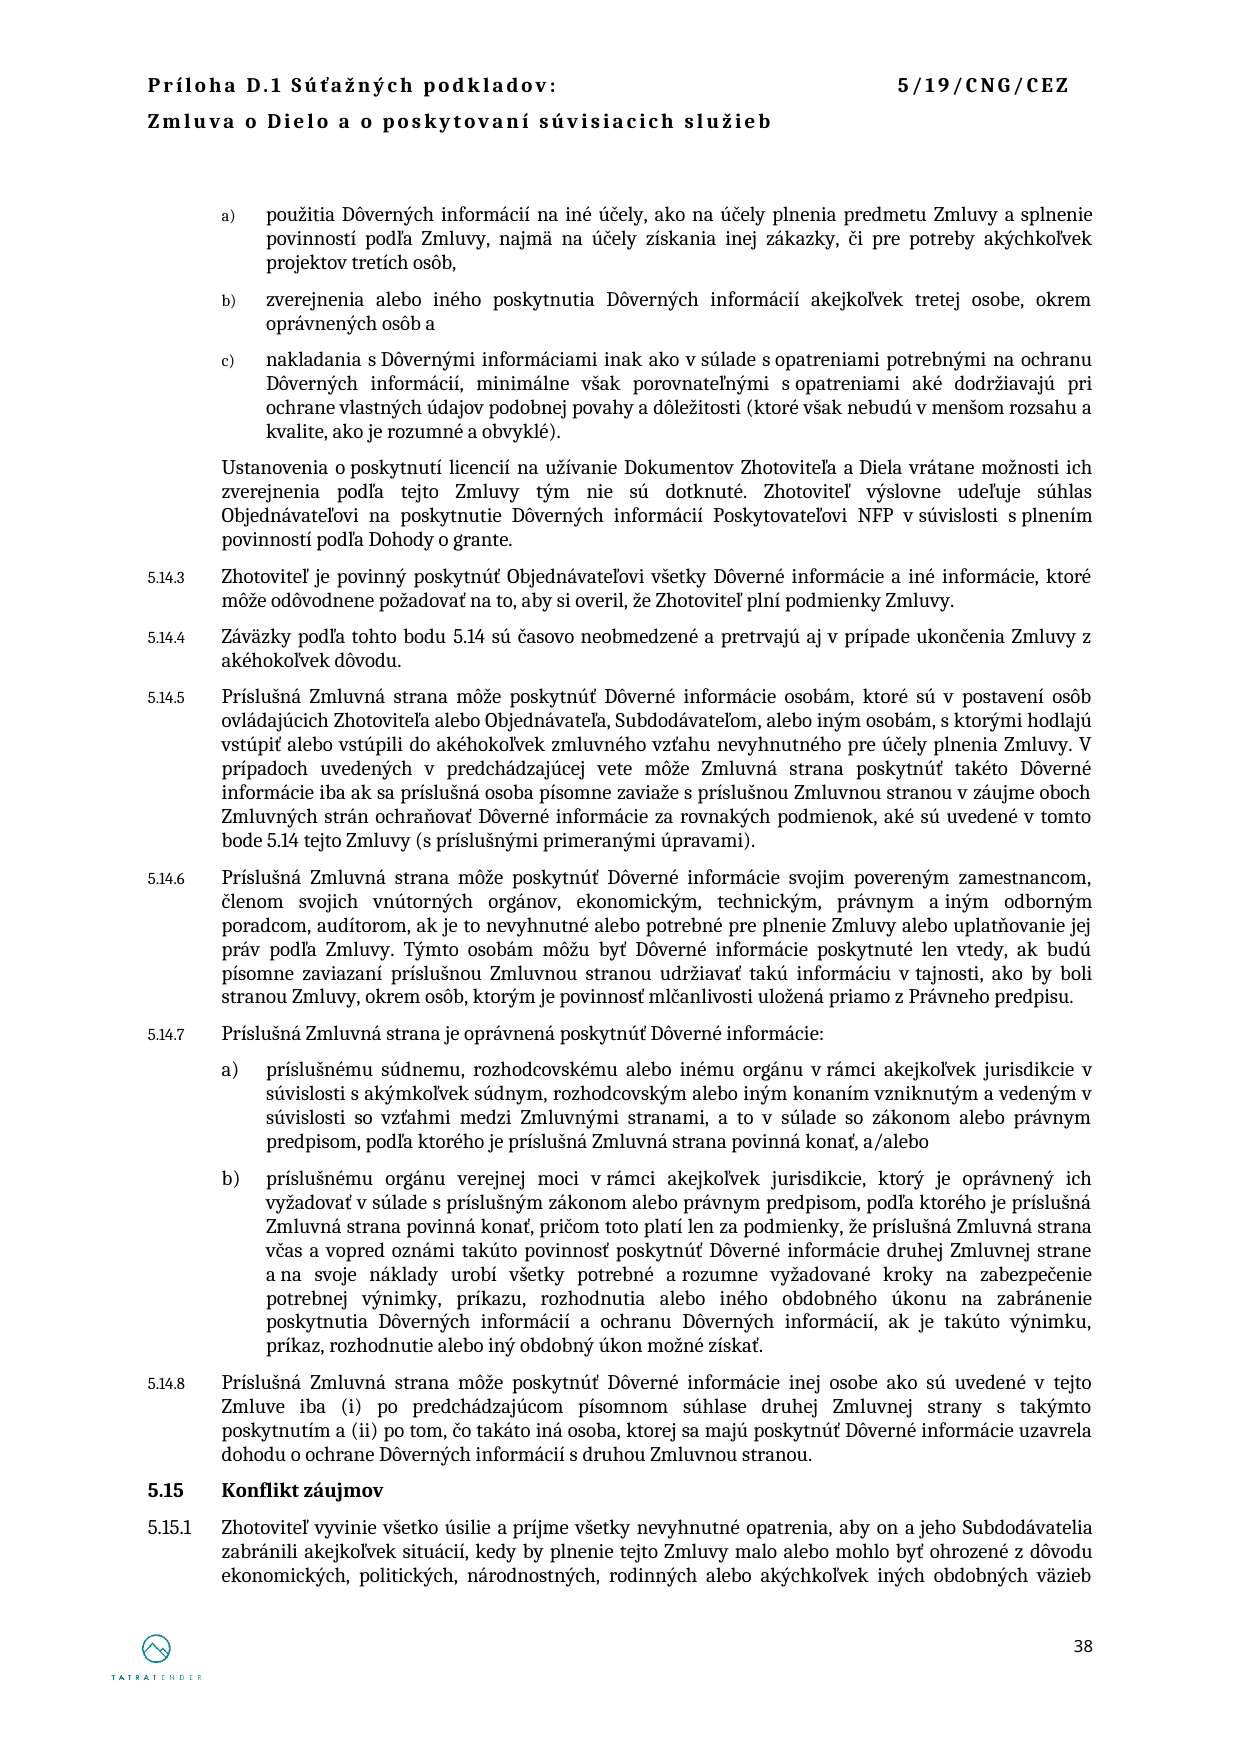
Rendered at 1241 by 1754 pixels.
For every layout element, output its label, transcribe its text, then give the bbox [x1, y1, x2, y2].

list Príslušná Zmluvná strana môže poskytnúť Dôverné informácie inej osobe ako sú uvedené v tejto Zmluve iba (i) po predchádzajúcom písomnom súhlase druhej Zmluvnej strany s takýmto poskytnutím a (ii) po tom, čo takáto iná osoba, ktorej sa majú poskytnúť Dôverné informácie uzavrela dohodu o ochrane Dôverných informácií s druhou Zmluvnou stranou. [148, 1371, 1093, 1466]
list Záväzky podľa tohto bodu 5.14 sú časovo neobmedzené a pretrvajú aj v prípade ukončenia Zmluvy z akéhokoľvek dôvodu. [148, 625, 1093, 673]
list nakladania s Dôvernými informáciami inak ako v súlade s opatreniami potrebnými na ochranu Dôverných informácií, minimálne však porovnateľnými s opatreniami aké dodržiavajú pri ochrane vlastných údajov podobnej povahy a dôležitosti (ktoré však nebudú v menšom rozsahu a kvalite, ako je rozumné a obvyklé). [221, 348, 1093, 443]
list príslušnému orgánu verejnej moci v rámci akejkoľvek jurisdikcie, ktorý je oprávnený ich vyžadovať v súlade s príslušným zákonom alebo právnym predpisom, podľa ktorého je príslušná Zmluvná strana povinná konať, pričom toto platí len za podmienky, že príslušná Zmluvná strana včas a vopred oznámi takúto povinnosť poskytnúť Dôverné informácie druhej Zmluvnej strane a na svoje náklady urobí všetky potrebné a rozumne vyžadované kroky na zabezpečenie potrebnej výnimky, príkazu, rozhodnutia alebo iného obdobného úkonu na zabránenie poskytnutia Dôverných informácií a ochranu Dôverných informácií, ak je takúto výnimku, príkaz, rozhodnutie alebo iný obdobný úkon možné získať. [221, 1166, 1093, 1358]
list príslušnému súdnemu, rozhodcovskému alebo inému orgánu v rámci akejkoľvek jurisdikcie v súvislosti s akýmkoľvek súdnym, rozhodcovským alebo iným konaním vzniknutým a vedeným v súvislosti so vzťahmi medzi Zmluvnými stranami, a to v súlade so zákonom alebo právnym predpisom, podľa ktorého je príslušná Zmluvná strana povinná konať, a/alebo [221, 1058, 1093, 1154]
list Príslušná Zmluvná strana je oprávnená poskytnúť Dôverné informácie: [148, 1022, 1093, 1046]
picture [90, 1610, 222, 1704]
list Konflikt záujmov [148, 1479, 1093, 1503]
list Príslušná Zmluvná strana môže poskytnúť Dôverné informácie svojim povereným zamestnancom, členom svojich vnútorných orgánov, ekonomickým, technickým, právnym a iným odborným poradcom, audítorom, ak je to nevyhnutné alebo potrebné pre plnenie Zmluvy alebo uplatňovanie jej práv podľa Zmluvy. Týmto osobám môžu byť Dôverné informácie poskytnuté len vtedy, ak budú písomne zaviazaní príslušnou Zmluvnou stranou udržiavať takú informáciu v tajnosti, ako by boli stranou Zmluvy, okrem osôb, ktorým je povinnosť mlčanlivosti uložená priamo z Právneho predpisu. [148, 865, 1093, 1009]
list použitia Dôverných informácií na iné účely, ako na účely plnenia predmetu Zmluvy a splnenie povinností podľa Zmluvy, najmä na účely získania inej zákazky, či pre potreby akýchkoľvek projektov tretích osôb, [221, 203, 1093, 275]
text Ustanovenia o poskytnutí licencií na užívanie Dokumentov Zhotoviteľa a Diela vrátane možnosti ich zverejnenia podľa tejto Zmluvy tým nie sú dotknuté. Zhotoviteľ výslovne udeľuje súhlas Objednávateľovi na poskytnutie Dôverných informácií Poskytovateľovi NFP v súvislosti s plnením povinností podľa Dohody o grante. [221, 456, 1093, 552]
list Zhotoviteľ je povinný poskytnúť Objednávateľovi všetky Dôverné informácie a iné informácie, ktoré môže odôvodnene požadovať na to, aby si overil, že Zhotoviteľ plní podmienky Zmluvy. [148, 564, 1093, 612]
list zverejnenia alebo iného poskytnutia Dôverných informácií akejkoľvek tretej osobe, okrem oprávnených osôb a [221, 287, 1093, 335]
list Príslušná Zmluvná strana môže poskytnúť Dôverné informácie osobám, ktoré sú v postavení osôb ovládajúcich Zhotoviteľa alebo Objednávateľa, Subdodávateľom, alebo iným osobám, s ktorými hodlajú vstúpiť alebo vstúpili do akéhokoľvek zmluvného vzťahu nevyhnutného pre účely plnenia Zmluvy. V prípadoch uvedených v predchádzajúcej vete môže Zmluvná strana poskytnúť takéto Dôverné informácie iba ak sa príslušná osoba písomne zaviaže s príslušnou Zmluvnou stranou v záujme oboch Zmluvných strán ochraňovať Dôverné informácie za rovnakých podmienok, aké sú uvedené v tomto bode 5.14 tejto Zmluvy (s príslušnými primeranými úpravami). [148, 685, 1093, 853]
